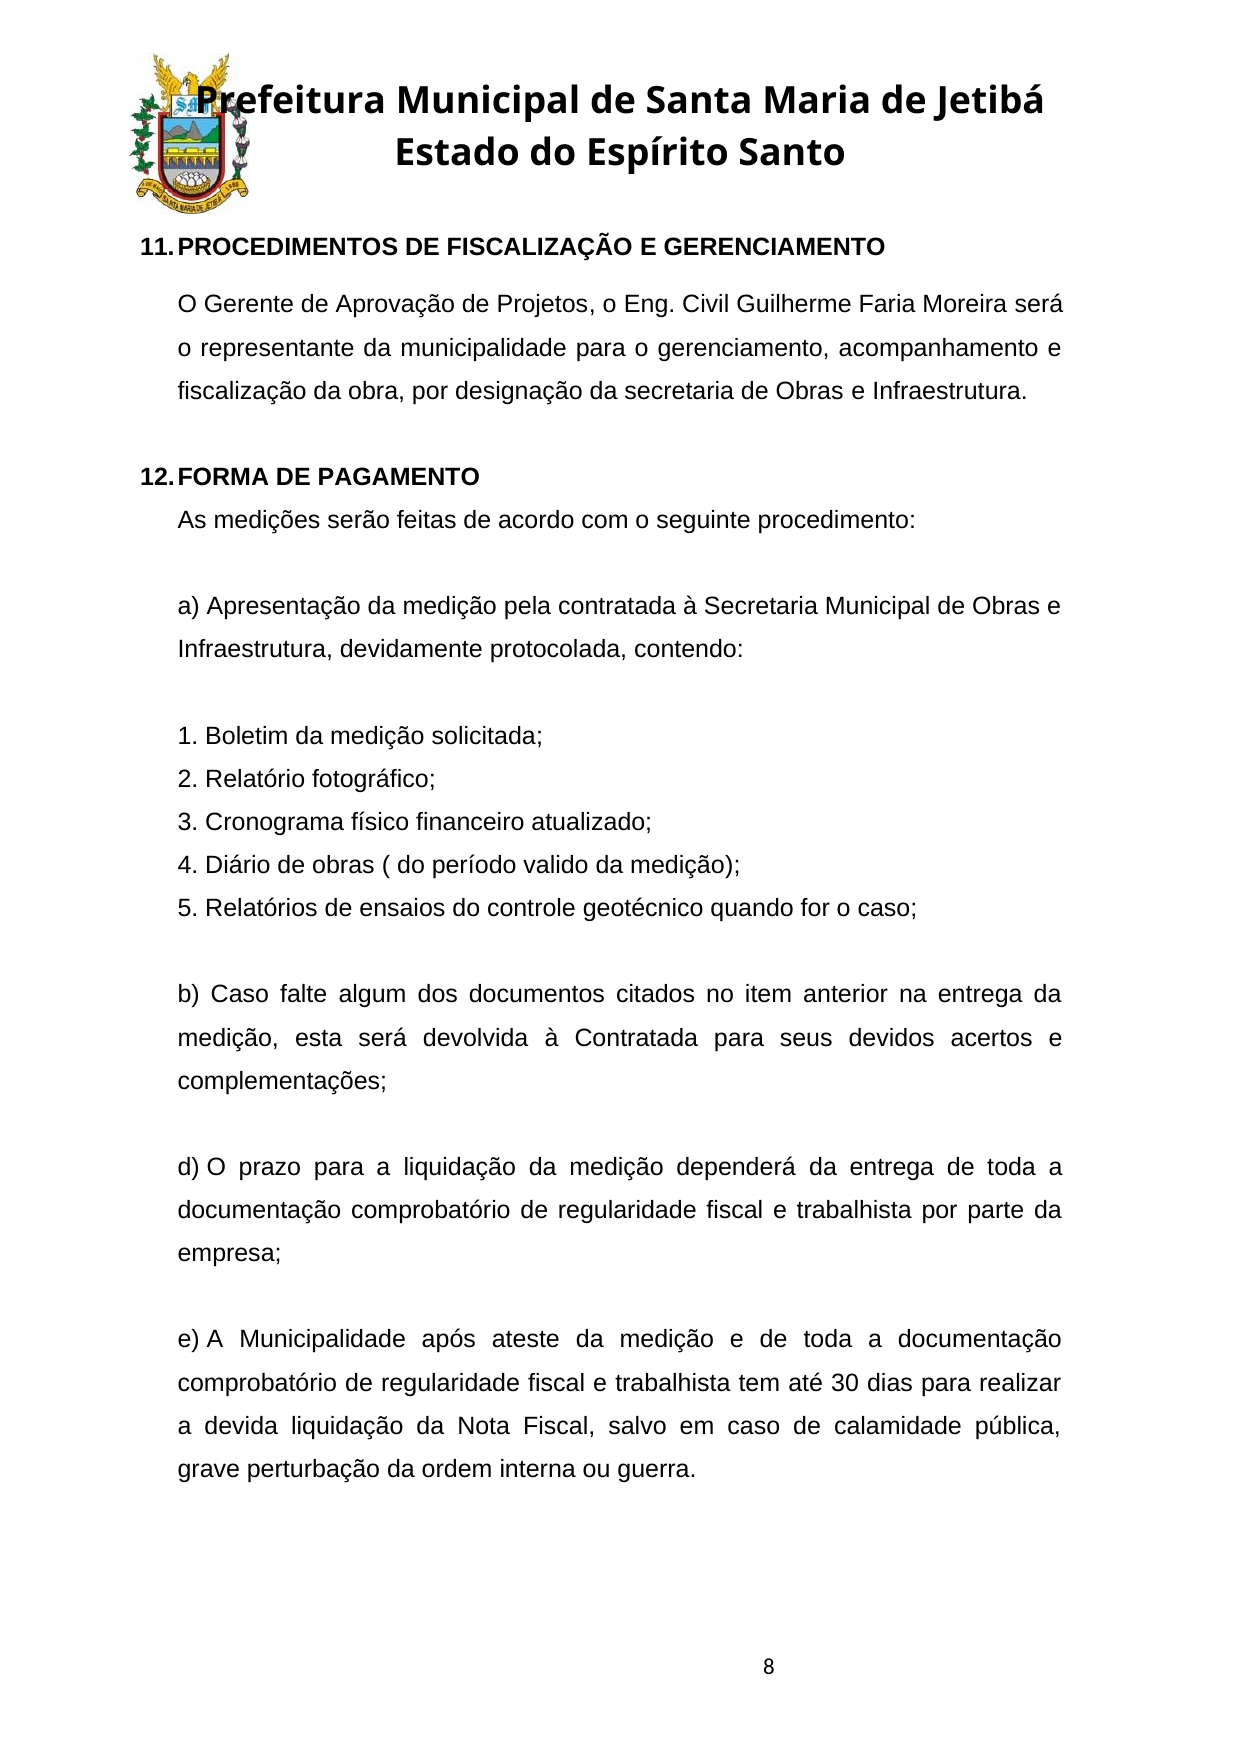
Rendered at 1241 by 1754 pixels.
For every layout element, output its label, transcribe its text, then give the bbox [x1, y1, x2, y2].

text b) Caso falte algum dos documentos citados no item anterior na entrega da medição, esta será devolvida à Contratada para seus devidos acertos e complementações; [177, 979, 1063, 1094]
picture [129, 53, 250, 214]
text 3. Cronograma físico financeiro atualizado; [177, 807, 1063, 836]
list PROCEDIMENTOS DE FISCALIZAÇÃO E GERENCIAMENTO [140, 232, 1063, 261]
list O Gerente de Aprovação de Projetos, o Eng. Civil Guilherme Faria Moreira será o representante da municipalidade para o gerenciamento, acompanhamento e fiscalização da obra, por designação da secretaria de Obras e Infraestrutura. [177, 289, 1063, 404]
text 5. Relatórios de ensaios do controle geotécnico quando for o caso; [177, 893, 1063, 922]
text 2. Relatório fotográfico; [177, 764, 1063, 792]
text As medições serão feitas de acordo com o seguinte procedimento: [177, 505, 1063, 534]
list FORMA DE PAGAMENTO [140, 462, 1063, 491]
list O prazo para a liquidação da medição dependerá da entrega de toda a documentação comprobatório de regularidade fiscal e trabalhista por parte da empresa; [177, 1152, 1063, 1267]
list A Municipalidade após ateste da medição e de toda a documentação comprobatório de regularidade fiscal e trabalhista tem até 30 dias para realizar a devida liquidação da Nota Fiscal, salvo em caso de calamidade pública, grave perturbação da ordem interna ou guerra. [177, 1324, 1063, 1482]
list Apresentação da medição pela contratada à Secretaria Municipal de Obras e Infraestrutura, devidamente protocolada, contendo: [177, 591, 1063, 663]
text 4. Diário de obras ( do período valido da medição); [177, 850, 1063, 879]
text 1. Boletim da medição solicitada; [177, 721, 1063, 749]
picture [242, 104, 250, 109]
